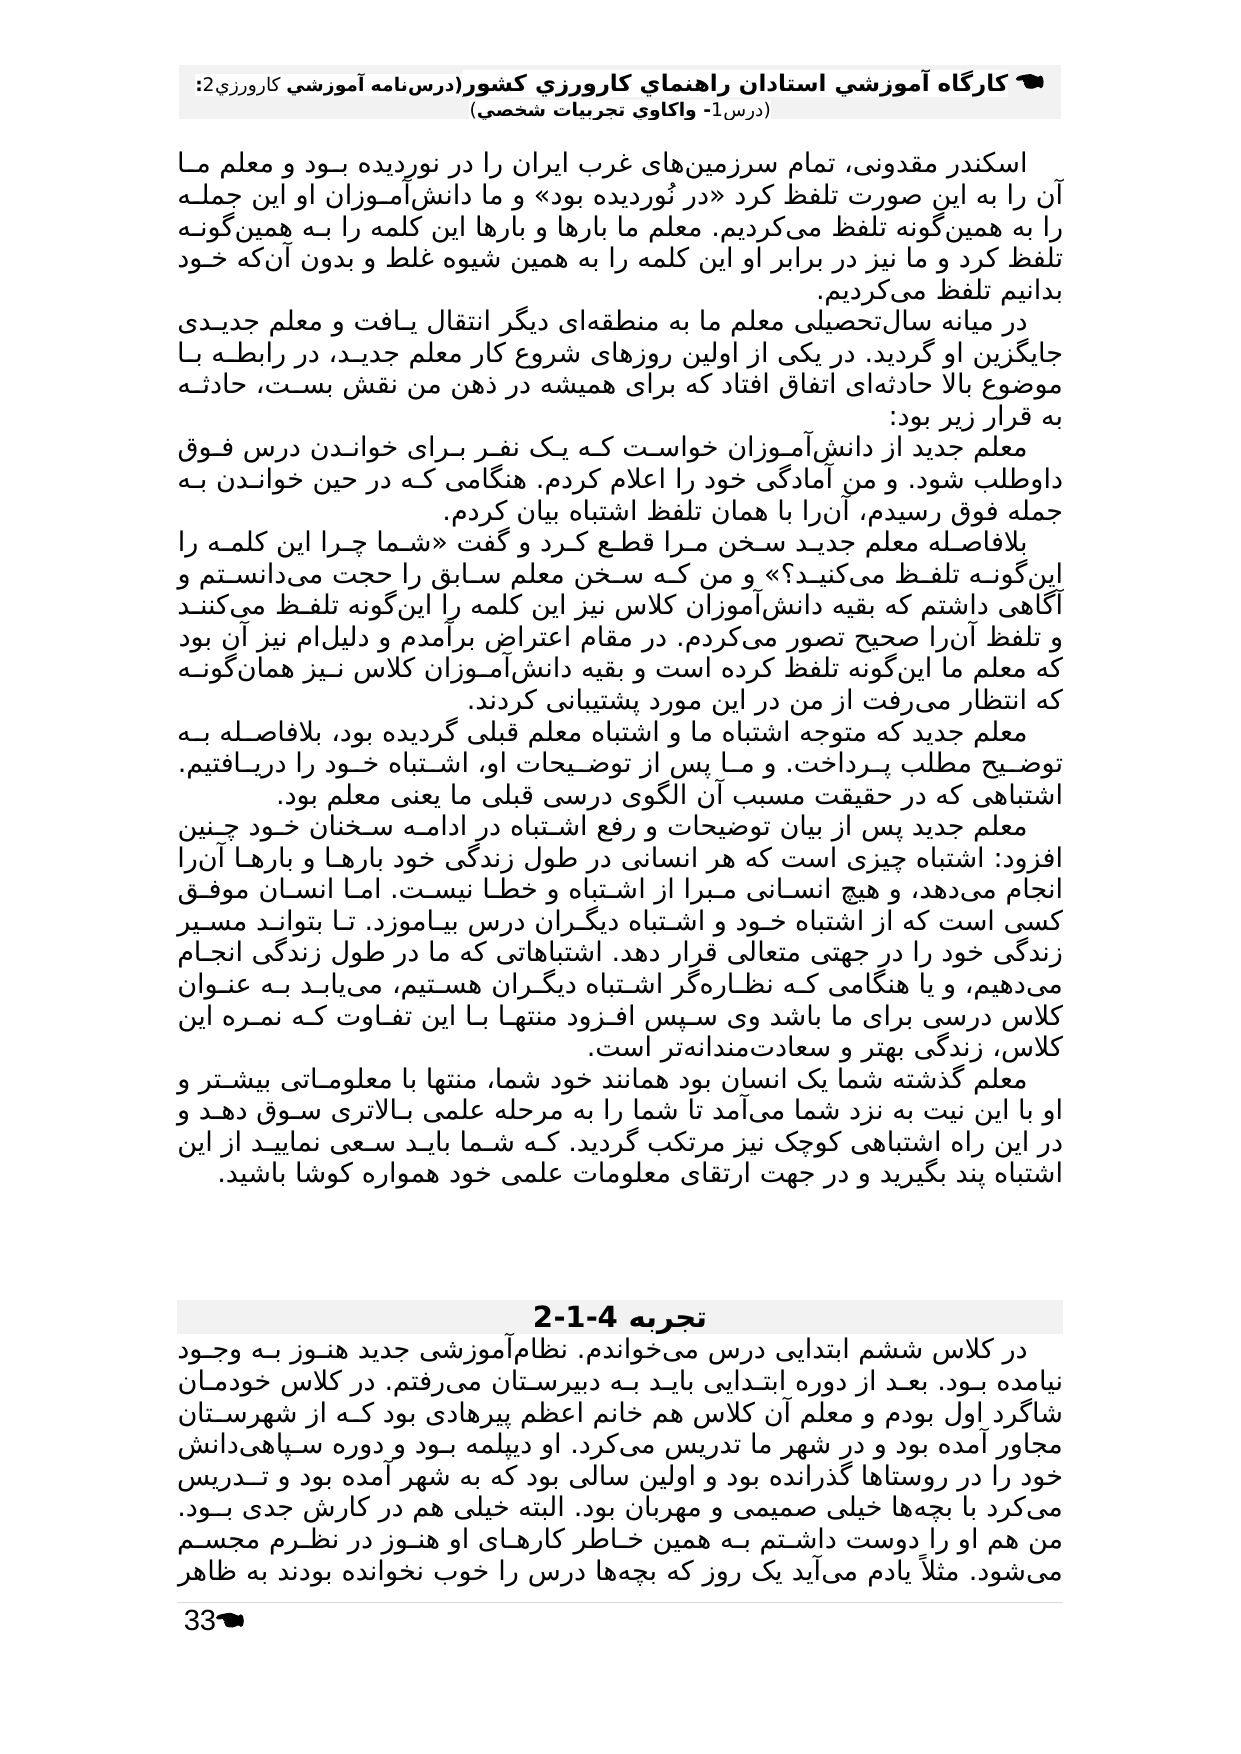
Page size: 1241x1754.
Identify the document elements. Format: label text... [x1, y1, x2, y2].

text معلم جدید از دانش‌آموزان خواست که یک نفر برای خواندن درس فوق داوطلب شود. و من آمادگی خود را اعلام کردم. هنگامی که در حین خواندن به جمله فوق رسیدم، آن‌را با همان تلفظ اشتباه بیان کردم. [177, 432, 1063, 526]
text معلم جدید که متوجه اشتباه ما و اشتباه معلم قبلی گردیده بود، بلافاصله به توضیح مطلب پرداخت. و ما پس از توضیحات او، اشتباه خود را دریافتیم. اشتباهی که در حقیقت مسبب آن الگوی درسی قبلی ما یعنی معلم بود. [177, 716, 1063, 811]
text معلم گذشته شما یک انسان بود همانند خود شما، منتها با معلوماتی بیشتر و او با این نیت به نزد شما می‌آمد تا شما را به مرحله علمی بالاتری سوق دهد و در این راه اشتباهی کوچک نیز مرتکب گردید. که شما باید سعی نمایید از این اشتباه پند بگیرید و در جهت ارتقای معلومات علمی خود همواره کوشا باشید. [177, 1063, 1063, 1189]
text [177, 1334, 1063, 1586]
text اسکندر مقدونی، تمام سرزمین‌های غرب ایران را در نوردیده بود و معلم ما آن را به این صورت تلفظ کرد «در نُوردیده بود» و ما دانش‌آموزان او این جمله را به همین‌گونه تلفظ می‌کردیم. معلم ما بارها و بارها این کلمه را به همین‌گونه تلفظ کرد و ما نیز در برابر او این کلمه را به همین شیوه غلط و بدون آن‌که خود بدانیم تلفظ می‌کردیم. [177, 148, 1063, 306]
text بلافاصله معلم جدید سخن مرا قطع کرد و گفت «شما چرا این کلمه را این‌گونه تلفظ می‌کنید؟» و من که سخن معلم سابق را حجت می‌دانستم و آگاهی داشتم که بقیه دانش‌آموزان کلاس نیز این کلمه را این‌گونه تلفظ می‌کنند و تلفظ آن‌را صحیح تصور می‌کردم. در مقام اعتراض برآمدم و دلیل‌ام نیز آن بود که معلم ما این‌گونه تلفظ کرده است و بقیه دانش‌آموزان کلاس نیز همان‌گونه که انتظار می‌رفت از من در این مورد پشتیبانی کردند. [177, 526, 1063, 716]
text در میانه سال‌تحصیلی معلم ما به منطقه‌ای دیگر انتقال یافت و معلم جدیدی جایگزین او گردید. در یکی از اولین روزهای شروع کار معلم جدید، در رابطه با موضوع بالا حادثه‌ای اتفاق افتاد که برای همیشه در ذهن من نقش بست، حادثه به قرار زیر بود: [177, 306, 1063, 432]
text معلم جدید پس از بیان توضیحات و رفع اشتباه در ادامه سخنان خود چنین افزود: اشتباه چیزی است که هر انسانی در طول زندگی خود بارها و بارها آن‌را انجام می‌دهد، و هیچ انسانی مبرا از اشتباه و خطا نیست. اما انسان موفق کسی است که از اشتباه خود و اشتباه دیگران درس بیاموزد. تا بتواند مسیر زندگی خود را در جهتی متعالی قرار دهد. اشتباهاتی که ما در طول زندگی انجام می‌دهیم، و یا هنگامی که نظاره‌گر اشتباه دیگران هستیم، می‌یابد به عنوان کلاس درسی برای ما باشد وی سپس افزود منتها با این تفاوت که نمره این کلاس، زندگی بهتر و سعادت‌مندانه‌تر است. [177, 811, 1063, 1063]
text تجربه 4-1-2 [177, 1300, 1063, 1334]
